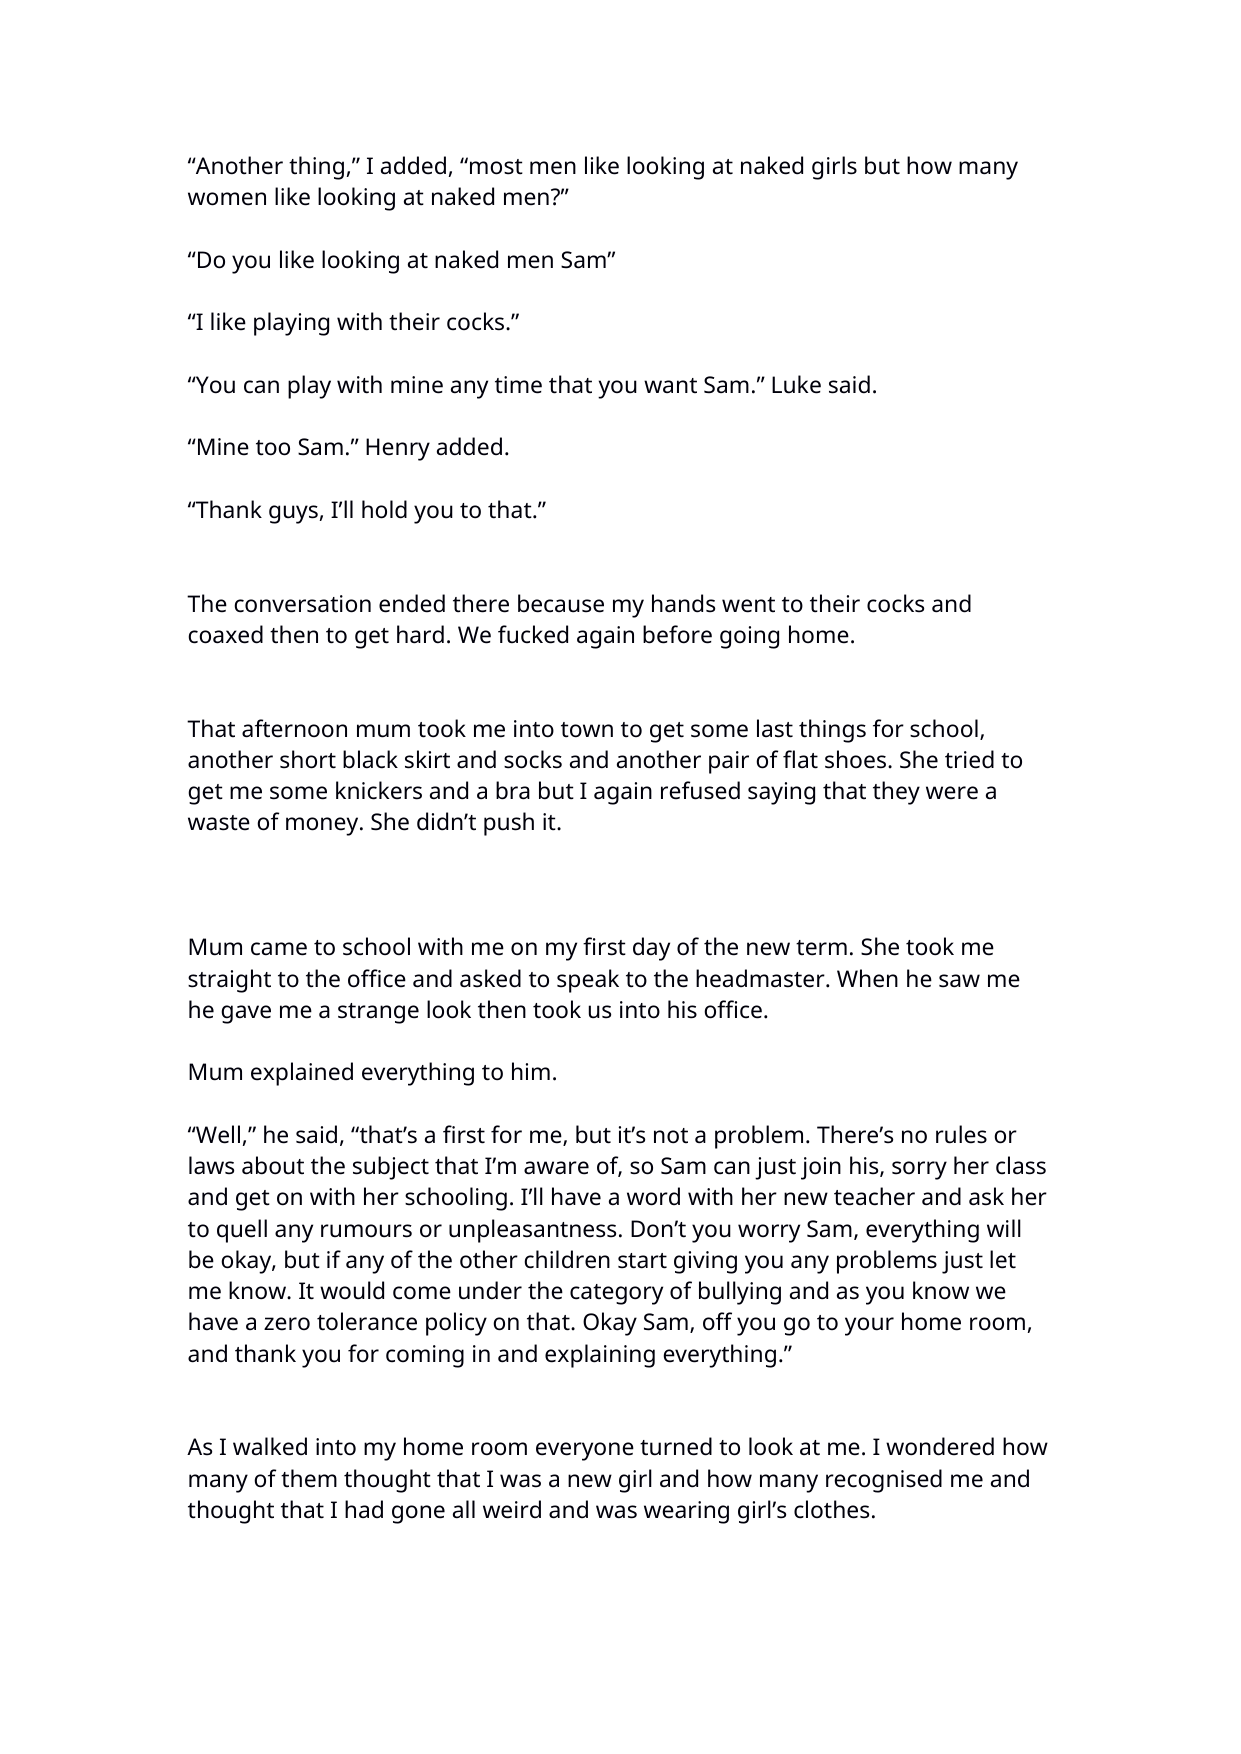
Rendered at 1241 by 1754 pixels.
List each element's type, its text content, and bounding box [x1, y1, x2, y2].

text As I walked into my home room everyone turned to look at me. I wondered how many of them thought that I was a new girl and how many recognised me and thought that I had gone all weird and was wearing girl’s clothes. [187, 1431, 1053, 1525]
text “Thank guys, I’ll hold you to that.” [187, 494, 1053, 525]
text “Well,” he said, “that’s a first for me, but it’s not a problem. There’s no rules or laws about the subject that I’m aware of, so Sam can just join his, sorry her class and get on with her schooling. I’ll have a word with her new teacher and ask her to quell any rumours or unpleasantness. Don’t you worry Sam, everything will be okay, but if any of the other children start giving you any problems just let me know. It would come under the category of bullying and as you know we have a zero tolerance policy on that. Okay Sam, off you go to your home room, and thank you for coming in and explaining everything.” [187, 1119, 1053, 1369]
text Mum explained everything to him. [187, 1056, 1053, 1087]
text “Another thing,” I added, “most men like looking at naked girls but how many women like looking at naked men?” [187, 150, 1053, 212]
text The conversation ended there because my hands went to their cocks and coaxed then to get hard. We fucked again before going home. [187, 587, 1053, 650]
text “You can play with mine any time that you want Sam.” Luke said. [187, 369, 1053, 400]
text “I like playing with their cocks.” [187, 306, 1053, 337]
text “Mine too Sam.” Henry added. [187, 431, 1053, 462]
text Mum came to school with me on my first day of the new term. She took me straight to the office and asked to speak to the headmaster. When he saw me he gave me a strange look then took us into his office. [187, 931, 1053, 1025]
text “Do you like looking at naked men Sam” [187, 244, 1053, 275]
text That afternoon mum took me into town to get some last things for school, another short black skirt and socks and another pair of flat shoes. She tried to get me some knickers and a bra but I again refused saying that they were a waste of money. She didn’t push it. [187, 712, 1053, 837]
